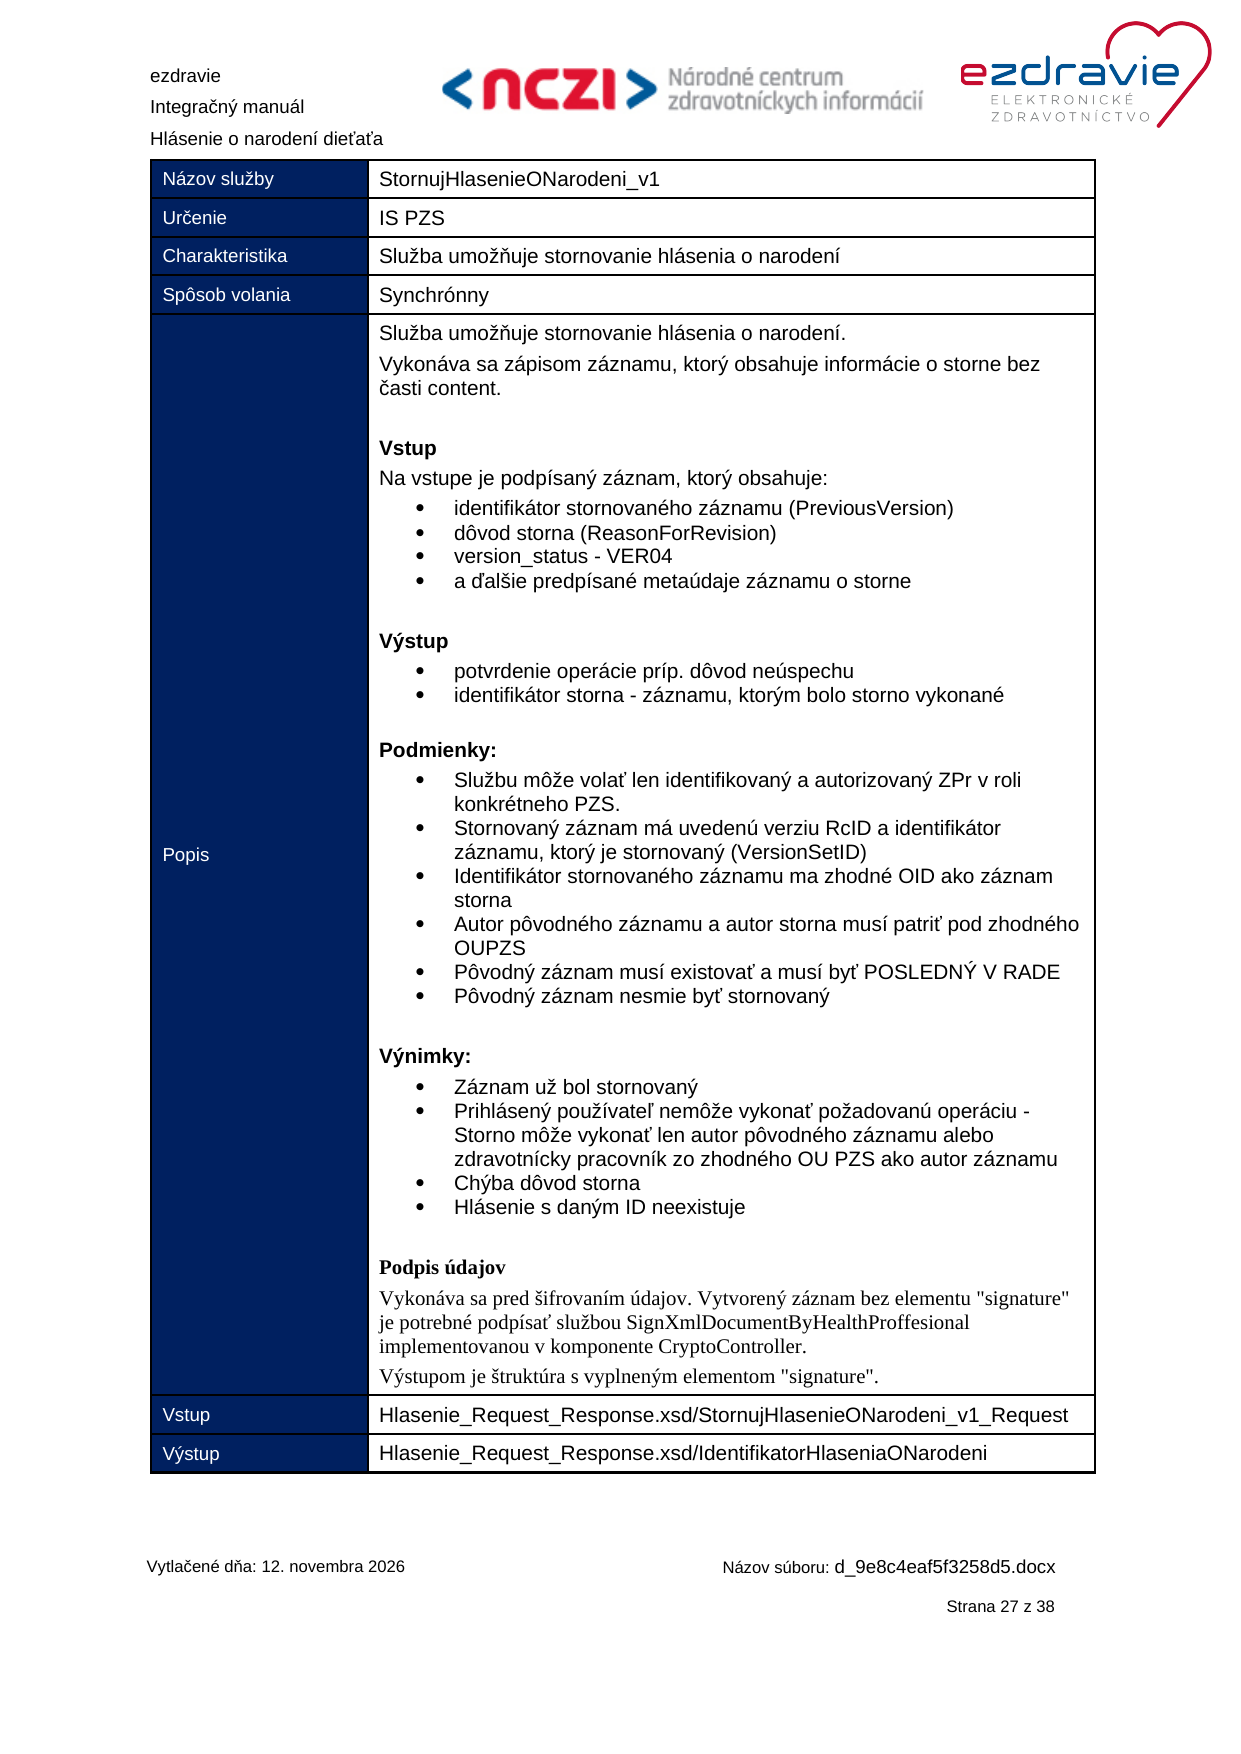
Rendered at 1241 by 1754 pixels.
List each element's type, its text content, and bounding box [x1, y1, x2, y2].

picture [961, 21, 1212, 128]
picture [442, 67, 924, 114]
table_cell Charakteristika [152, 238, 367, 274]
table_cell Vstup [152, 1396, 367, 1433]
table_cell Hlasenie_Request_Response.xsd/StornujHlasenieONarodeni_v1_Request [369, 1396, 1094, 1433]
table_cell Služba umožňuje stornovanie hlásenia o narodení [369, 238, 1094, 274]
table_cell Určenie [152, 199, 367, 236]
table_header Názov služby [152, 161, 367, 197]
table_cell Hlasenie_Request_Response.xsd/IdentifikatorHlaseniaONarodeni [369, 1435, 1094, 1471]
table_cell Spôsob volania [152, 276, 367, 313]
table_cell Výstup [152, 1435, 367, 1471]
table_header StornujHlasenieONarodeni_v1 [369, 161, 1094, 197]
table_cell Popis [152, 315, 367, 1394]
table_cell Služba umožňuje stornovanie hlásenia o narodení. Vykonáva sa zápisom záznamu, ktorý obsahuje informácie o storne bez časti content. Vstup Na vstupe je podpísaný záznam, ktorý obsahuje: identifikátor stornovaného záznamu (PreviousVersion) dôvod storna (ReasonForRevision) version_status - VER04 a ďalšie predpísané metaúdaje záznamu o storne Výstup potvrdenie operácie príp. dôvod neúspechu identifikátor storna - záznamu, ktorým bolo storno vykonané Podmienky: Službu môže volať len identifikovaný a autorizovaný ZPr v roli konkrétneho PZS. Stornovaný záznam má uvedenú verziu RcID a identifikátor záznamu, ktorý je stornovaný (VersionSetID) Identifikátor stornovaného záznamu ma zhodné OID ako záznam storna Autor pôvodného záznamu a autor storna musí patriť pod zhodného OUPZS Pôvodný záznam musí existovať a musí byť POSLEDNÝ V RADE Pôvodný záznam nesmie byť stornovaný Výnimky: Záznam už bol stornovaný Prihlásený používateľ nemôže vykonať požadovanú operáciu - Storno môže vykonať len autor pôvodného záznamu alebo zdravotnícky pracovník zo zhodného OU PZS ako autor záznamu Chýba dôvod storna Hlásenie s daným ID neexistuje Podpis údajov Vykonáva sa pred šifrovaním údajov. Vytvorený záznam bez elementu "signature" je potrebné podpísať službou SignXmlDocumentByHealthProffesional implementovanou v komponente CryptoController. Výstupom je štruktúra s vyplneným elementom "signature". [369, 315, 1094, 1394]
table_cell IS PZS [369, 199, 1094, 236]
table_cell Synchrónny [369, 276, 1094, 313]
